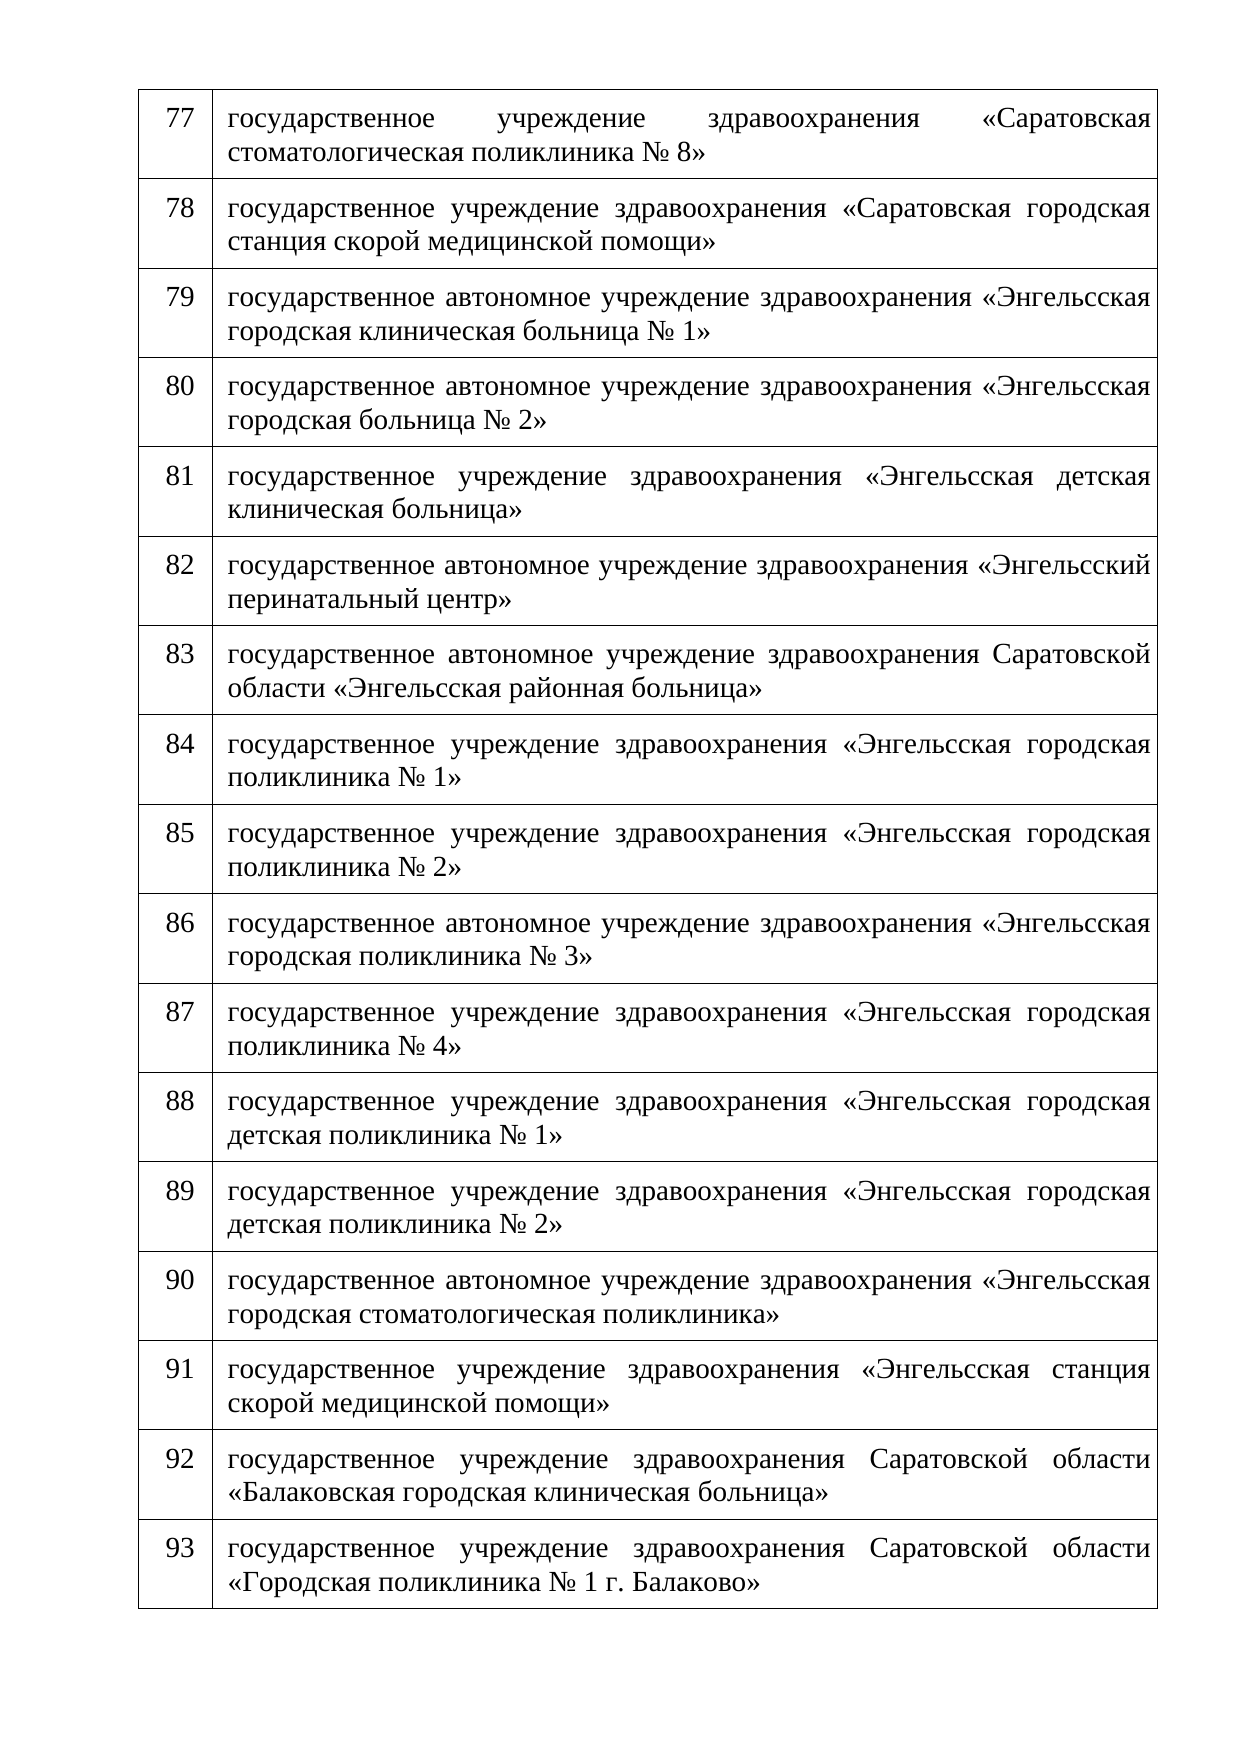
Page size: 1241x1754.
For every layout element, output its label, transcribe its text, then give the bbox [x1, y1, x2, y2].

table_cell государственное автономное учреждение здравоохранения «Энгельсская городская больница № 2» [213, 358, 1157, 446]
table_cell 87 [139, 984, 212, 1072]
table_cell государственное учреждение здравоохранения «Энгельсская городская детская поликлиника № 1» [213, 1073, 1157, 1161]
table_cell 83 [139, 626, 212, 714]
table_cell 85 [139, 805, 212, 893]
table_cell 93 [139, 1520, 212, 1608]
table_cell 77 [139, 90, 212, 178]
table_cell 92 [139, 1430, 212, 1519]
table_cell 82 [139, 537, 212, 625]
table_cell государственное автономное учреждение здравоохранения «Энгельсский перинатальный центр» [213, 537, 1157, 625]
table_cell 91 [139, 1341, 212, 1429]
table_cell государственное автономное учреждение здравоохранения «Энгельсская городская поликлиника № 3» [213, 894, 1157, 982]
table_cell 80 [139, 358, 212, 446]
table_cell государственное учреждение здравоохранения «Энгельсская городская поликлиника № 4» [213, 984, 1157, 1072]
table_cell государственное учреждение здравоохранения «Энгельсская городская детская поликлиника № 2» [213, 1162, 1157, 1251]
table_cell 79 [139, 269, 212, 357]
table_cell государственное автономное учреждение здравоохранения «Энгельсская городская клиническая больница № 1» [213, 269, 1157, 357]
table_cell 78 [139, 179, 212, 267]
table_cell 81 [139, 447, 212, 536]
table_cell государственное учреждение здравоохранения Саратовской области «Балаковская городская клиническая больница» [213, 1430, 1157, 1519]
table_cell 84 [139, 715, 212, 804]
table_cell государственное учреждение здравоохранения «Энгельсская детская клиническая больница» [213, 447, 1157, 536]
table_cell государственное автономное учреждение здравоохранения «Энгельсская городская стоматологическая поликлиника» [213, 1252, 1157, 1340]
table_cell 89 [139, 1162, 212, 1251]
table_cell 86 [139, 894, 212, 982]
table_cell 88 [139, 1073, 212, 1161]
table_cell государственное автономное учреждение здравоохранения Саратовской области «Энгельсская районная больница» [213, 626, 1157, 714]
table_cell государственное учреждение здравоохранения «Энгельсская городская поликлиника № 2» [213, 805, 1157, 893]
table_cell государственное учреждение здравоохранения «Энгельсская станция скорой медицинской помощи» [213, 1341, 1157, 1429]
table_cell государственное учреждение здравоохранения Саратовской области «Городская поликлиника № 1 г. Балаково» [213, 1520, 1157, 1608]
table_cell 90 [139, 1252, 212, 1340]
table_cell государственное учреждение здравоохранения «Энгельсская городская поликлиника № 1» [213, 715, 1157, 804]
table_cell государственное учреждение здравоохранения «Саратовская городская станция скорой медицинской помощи» [213, 179, 1157, 267]
table_cell государственное учреждение здравоохранения «Саратовская стоматологическая поликлиника № 8» [213, 90, 1157, 178]
